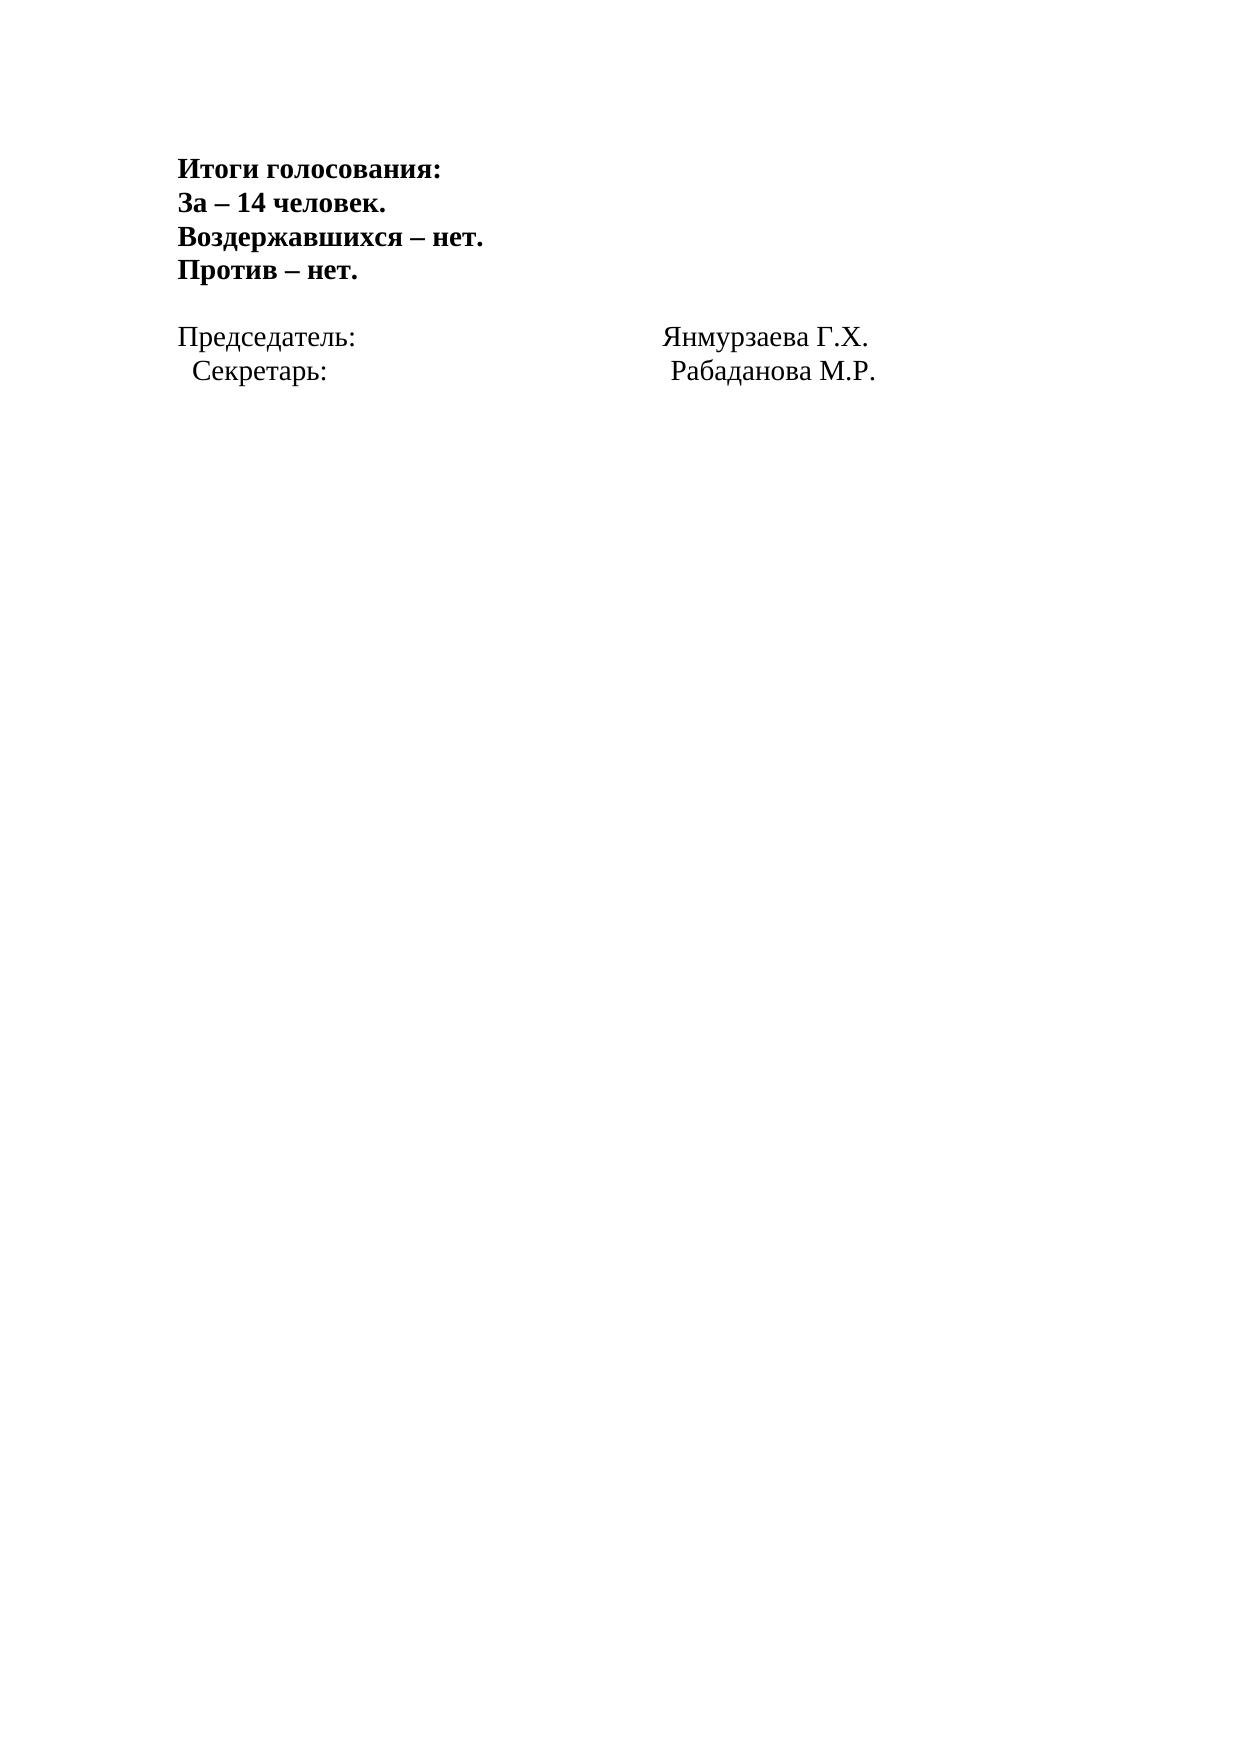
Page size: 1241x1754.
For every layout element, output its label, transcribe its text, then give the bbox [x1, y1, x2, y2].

text Секретарь: Рабаданова М.Р. [177, 353, 1152, 386]
text За – 14 человек. [177, 185, 1152, 219]
text Воздержавшихся – нет. [177, 219, 1152, 252]
text Против – нет. [177, 252, 1152, 286]
text Итоги голосования: [177, 152, 1152, 185]
text Председатель: Янмурзаева Г.Х. [177, 319, 1152, 353]
